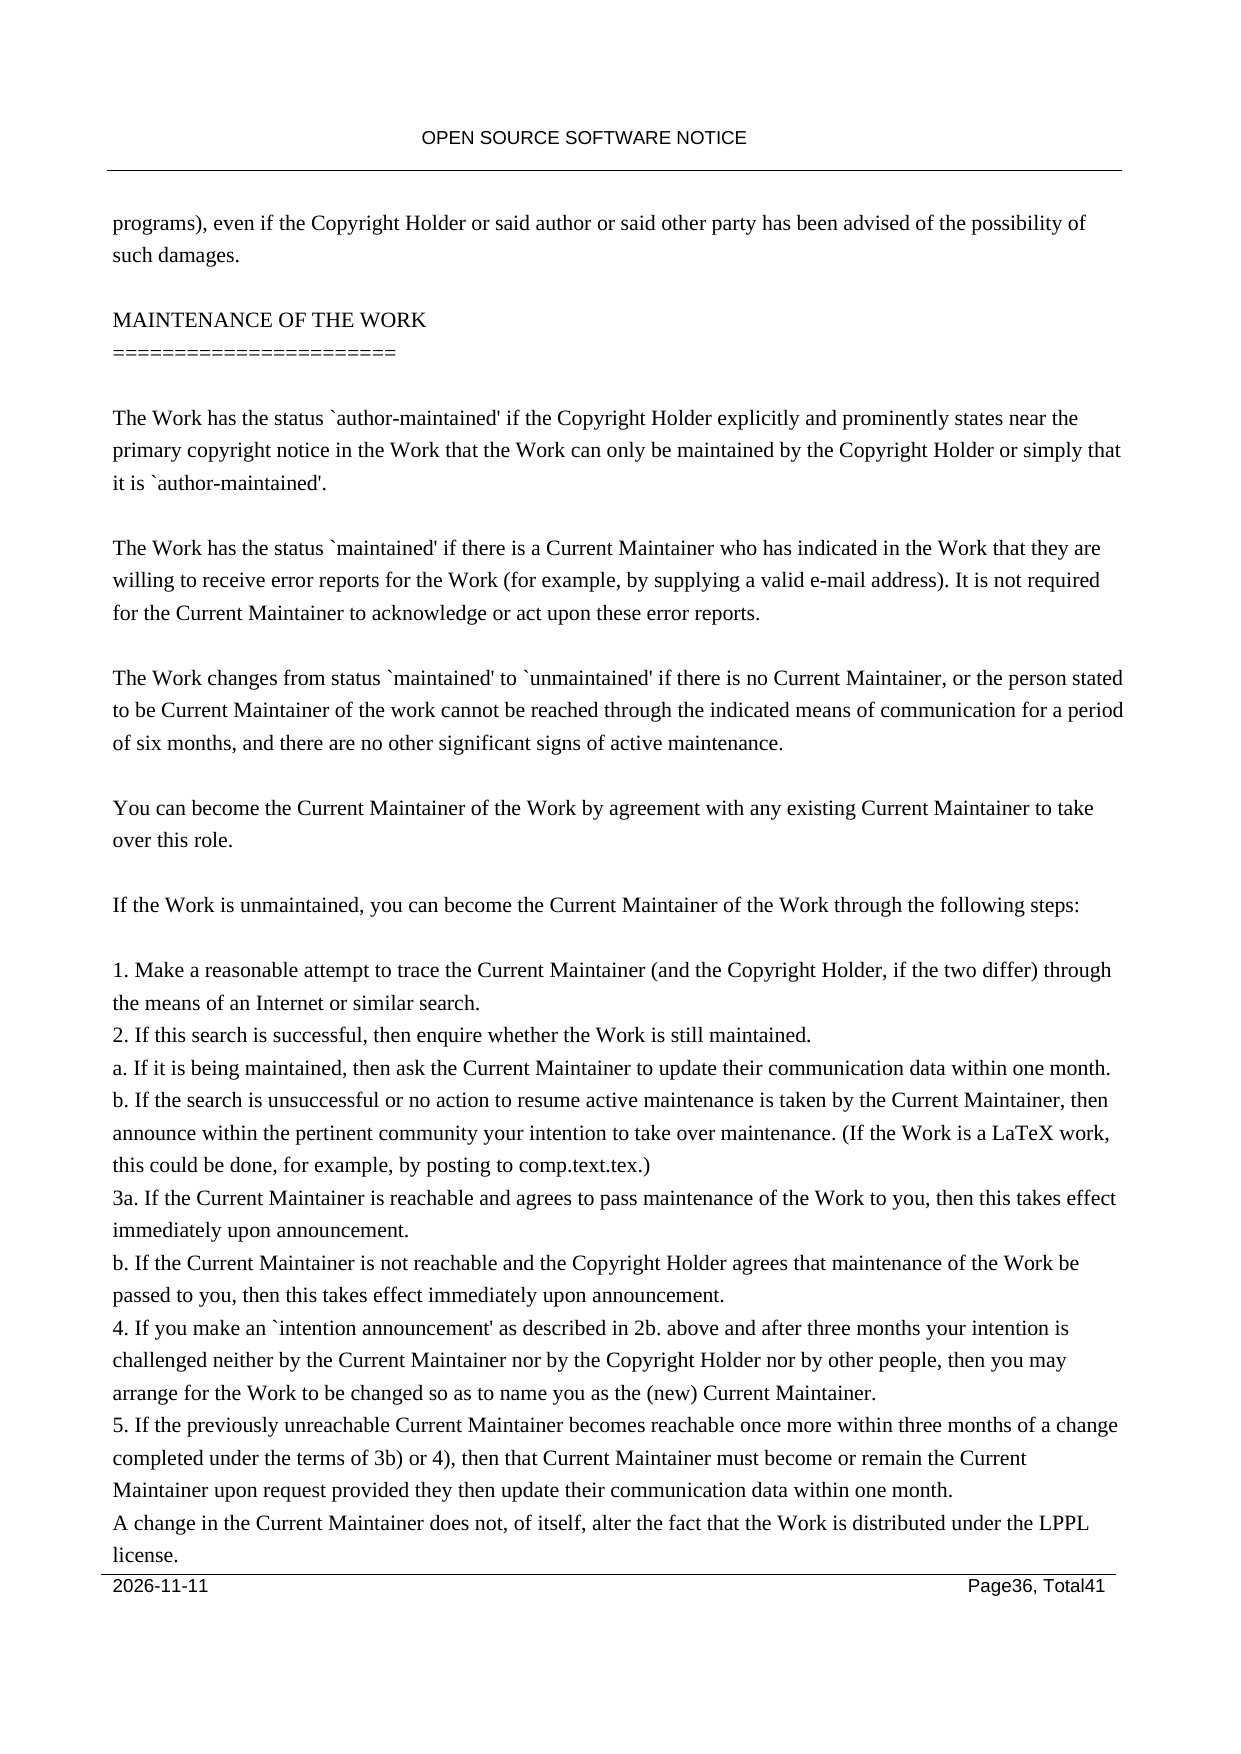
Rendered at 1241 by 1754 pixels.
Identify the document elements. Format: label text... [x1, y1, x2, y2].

text 4. If you make an `intention announcement' as described in 2b. above and after three months your intention is challenged neither by the Current Maintainer nor by the Copyright Holder nor by other people, then you may arrange for the Work to be changed so as to name you as the (new) Current Maintainer. [112, 1311, 1128, 1409]
text ======================= [112, 336, 1128, 369]
text b. If the search is unsuccessful or no action to resume active maintenance is taken by the Current Maintainer, then announce within the pertinent community your intention to take over maintenance. (If the Work is a LaTeX work, this could be done, for example, by posting to comp.text.tex.) [112, 1084, 1128, 1181]
text You can become the Current Maintainer of the Work by agreement with any existing Current Maintainer to take over this role. [112, 791, 1128, 856]
text a. If it is being maintained, then ask the Current Maintainer to update their communication data within one month. [112, 1051, 1128, 1084]
text The Work changes from status `maintained' to `unmaintained' if there is no Current Maintainer, or the person stated to be Current Maintainer of the work cannot be reached through the indicated means of communication for a period of six months, and there are no other significant signs of active maintenance. [112, 661, 1128, 759]
text If the Work is unmaintained, you can become the Current Maintainer of the Work through the following steps: [112, 889, 1128, 921]
text The Work has the status `maintained' if there is a Current Maintainer who has indicated in the Work that they are willing to receive error reports for the Work (for example, by supplying a valid e-mail address). It is not required for the Current Maintainer to acknowledge or act upon these error reports. [112, 531, 1128, 629]
text 5. If the previously unreachable Current Maintainer becomes reachable once more within three months of a change completed under the terms of 3b) or 4), then that Current Maintainer must become or remain the Current Maintainer upon request provided they then update their communication data within one month. [112, 1409, 1128, 1506]
text 2. If this search is successful, then enquire whether the Work is still maintained. [112, 1019, 1128, 1051]
text 1. Make a reasonable attempt to trace the Current Maintainer (and the Copyright Holder, if the two differ) through the means of an Internet or similar search. [112, 954, 1128, 1019]
text The Work has the status `author-maintained' if the Copyright Holder explicitly and prominently states near the primary copyright notice in the Work that the Work can only be maintained by the Copyright Holder or simply that it is `author-maintained'. [112, 401, 1128, 499]
text MAINTENANCE OF THE WORK [112, 304, 1128, 336]
text b. If the Current Maintainer is not reachable and the Copyright Holder agrees that maintenance of the Work be passed to you, then this takes effect immediately upon announcement. [112, 1246, 1128, 1311]
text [112, 206, 1128, 271]
text 3a. If the Current Maintainer is reachable and agrees to pass maintenance of the Work to you, then this takes effect immediately upon announcement. [112, 1181, 1128, 1246]
text A change in the Current Maintainer does not, of itself, alter the fact that the Work is distributed under the LPPL license. [112, 1506, 1128, 1571]
